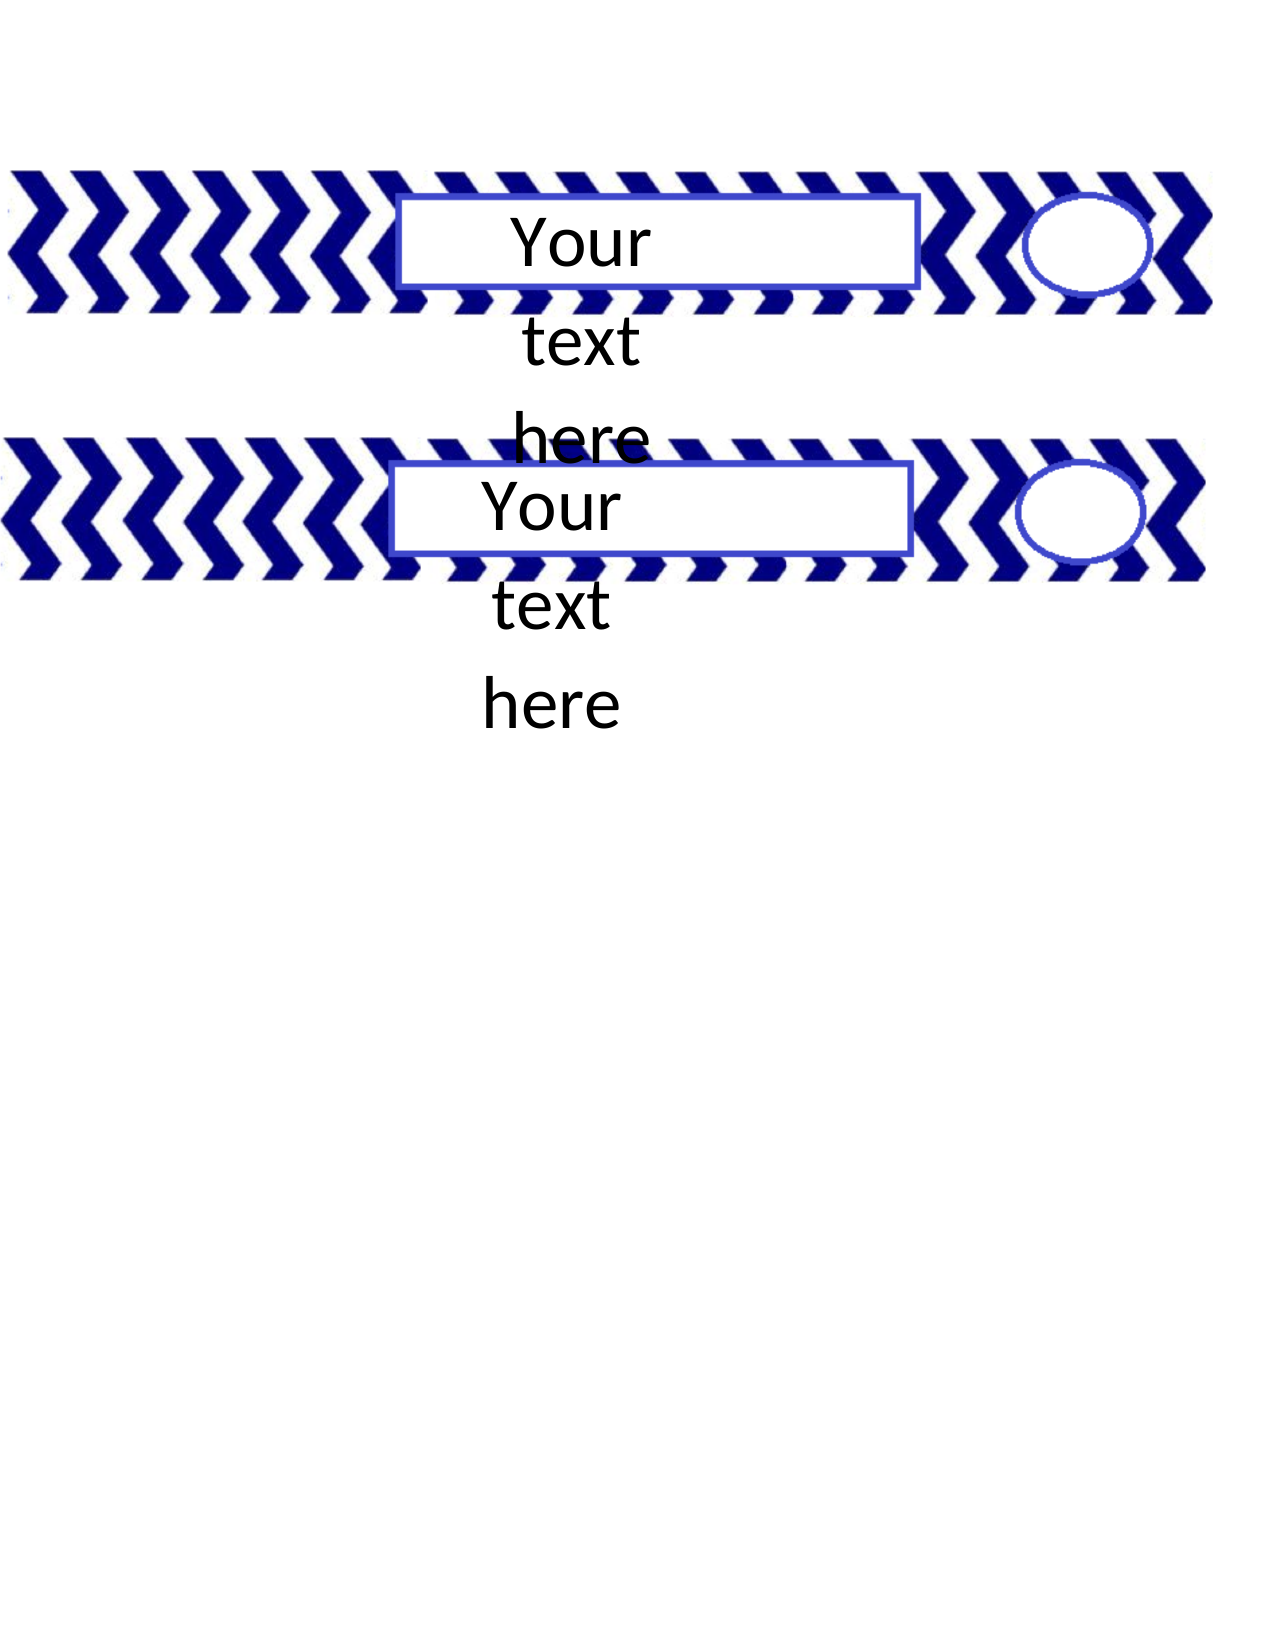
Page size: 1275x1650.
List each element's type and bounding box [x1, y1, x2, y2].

picture [566, 615, 573, 621]
picture [555, 333, 575, 343]
picture [525, 597, 545, 607]
picture [0, 130, 1234, 354]
picture [0, 397, 1227, 621]
